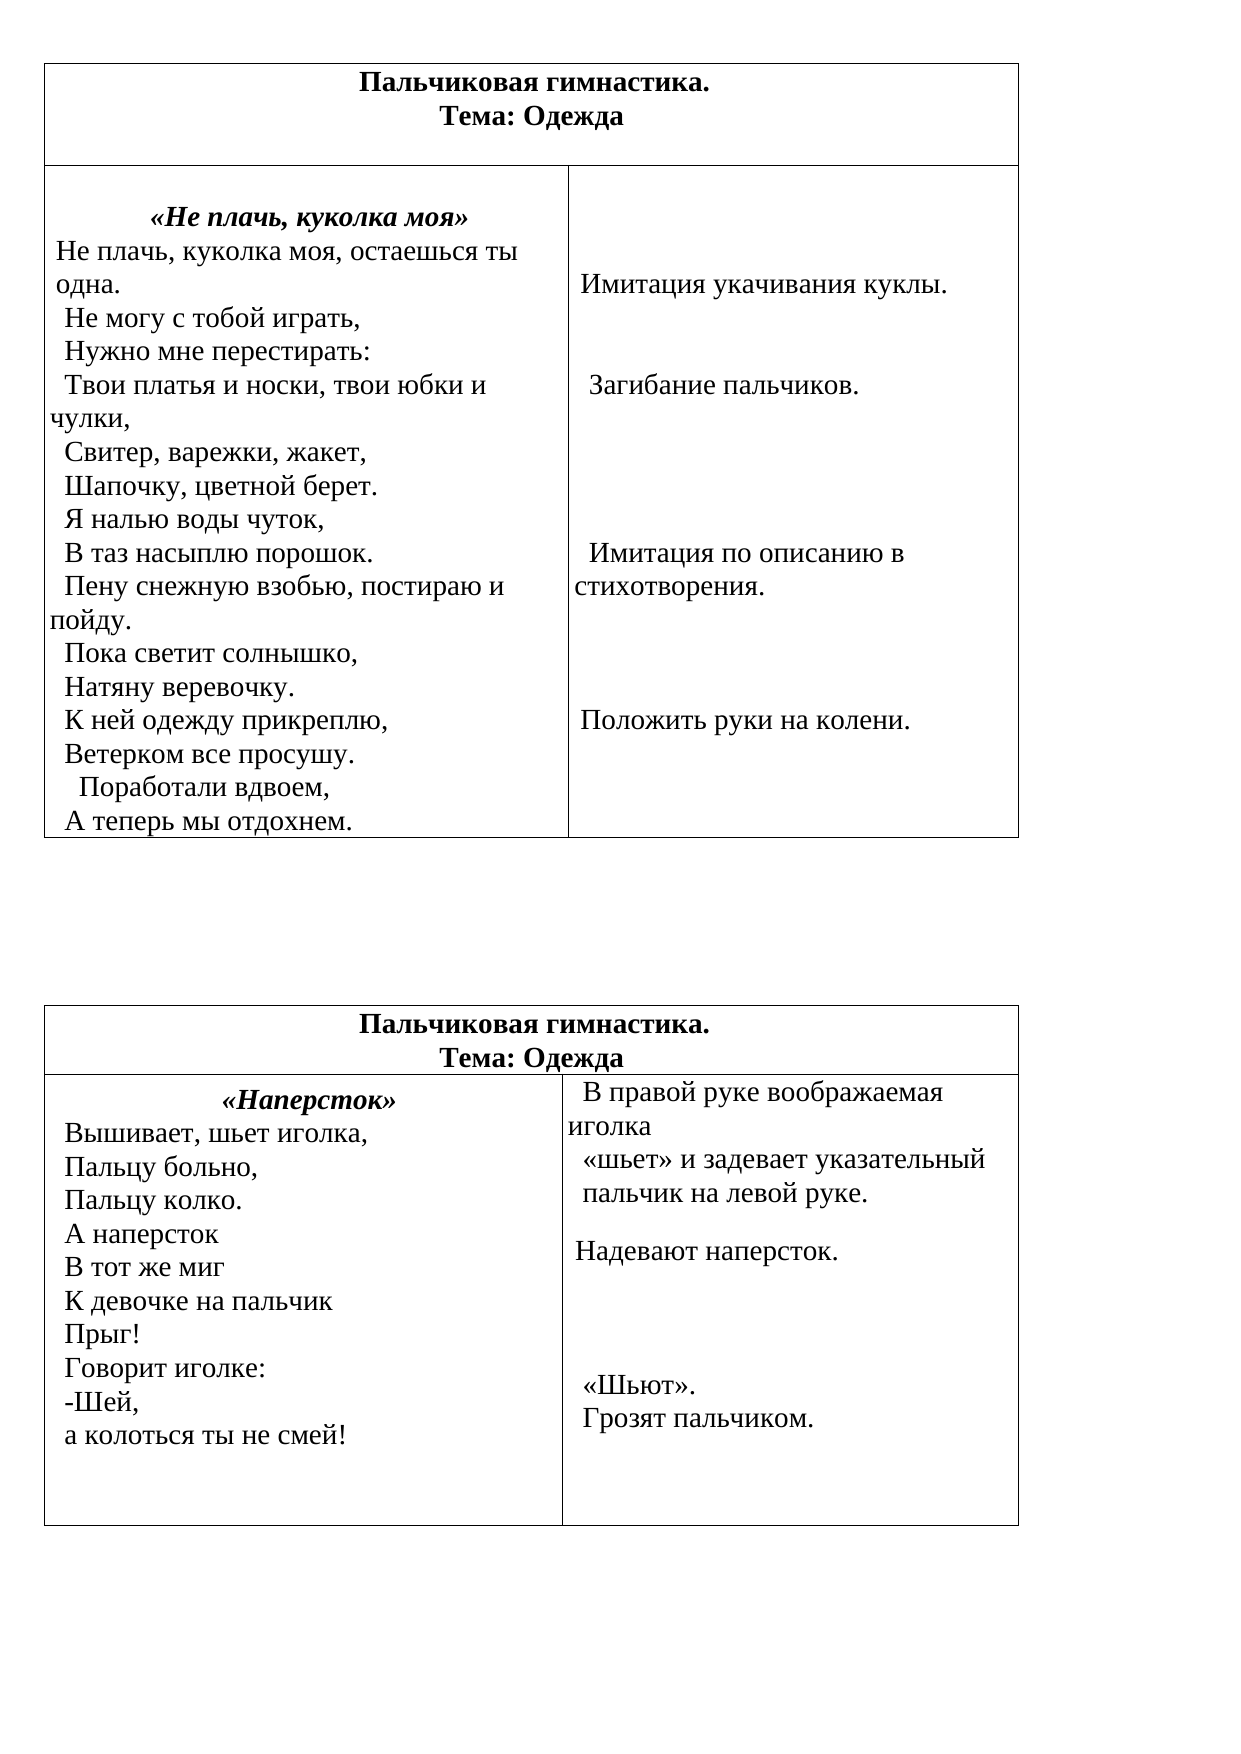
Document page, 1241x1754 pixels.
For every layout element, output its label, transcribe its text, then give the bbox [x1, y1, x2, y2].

table_header Пальчиковая гимнастика. Тема: Одежда [45, 64, 1018, 165]
table_header Пальчиковая гимнастика. Тема: Одежда [45, 1006, 1018, 1073]
table_cell В правой руке воображаемая иголка «шьет» и задевает указательный пальчик на левой руке. Надевают наперсток. «Шьют». Грозят пальчиком. [563, 1075, 1018, 1525]
table_cell «Не плачь, куколка моя» Не плачь, куколка моя, остаешься ты одна. Не могу с тобой играть, Нужно мне перестирать: Твои платья и носки, твои юбки и чулки, Свитер, варежки, жакет, Шапочку, цветной берет. Я налью воды чуток, В таз насыплю порошок. Пену снежную взобью, постираю и пойду. Пока светит солнышко, Натяну веревочку. К ней одежду прикреплю, Ветерком все просушу. Поработали вдвоем, А теперь мы отдохнем. [45, 166, 568, 837]
table_cell «Наперсток» Вышивает, шьет иголка, Пальцу больно, Пальцу колко. А наперсток В тот же миг К девочке на пальчик Прыг! Говорит иголке: -Шей, а колоться ты не смей! [45, 1075, 562, 1525]
table_cell Имитация укачивания куклы. Загибание пальчиков. Имитация по описанию в стихотворения. Положить руки на колени. [569, 166, 1018, 837]
